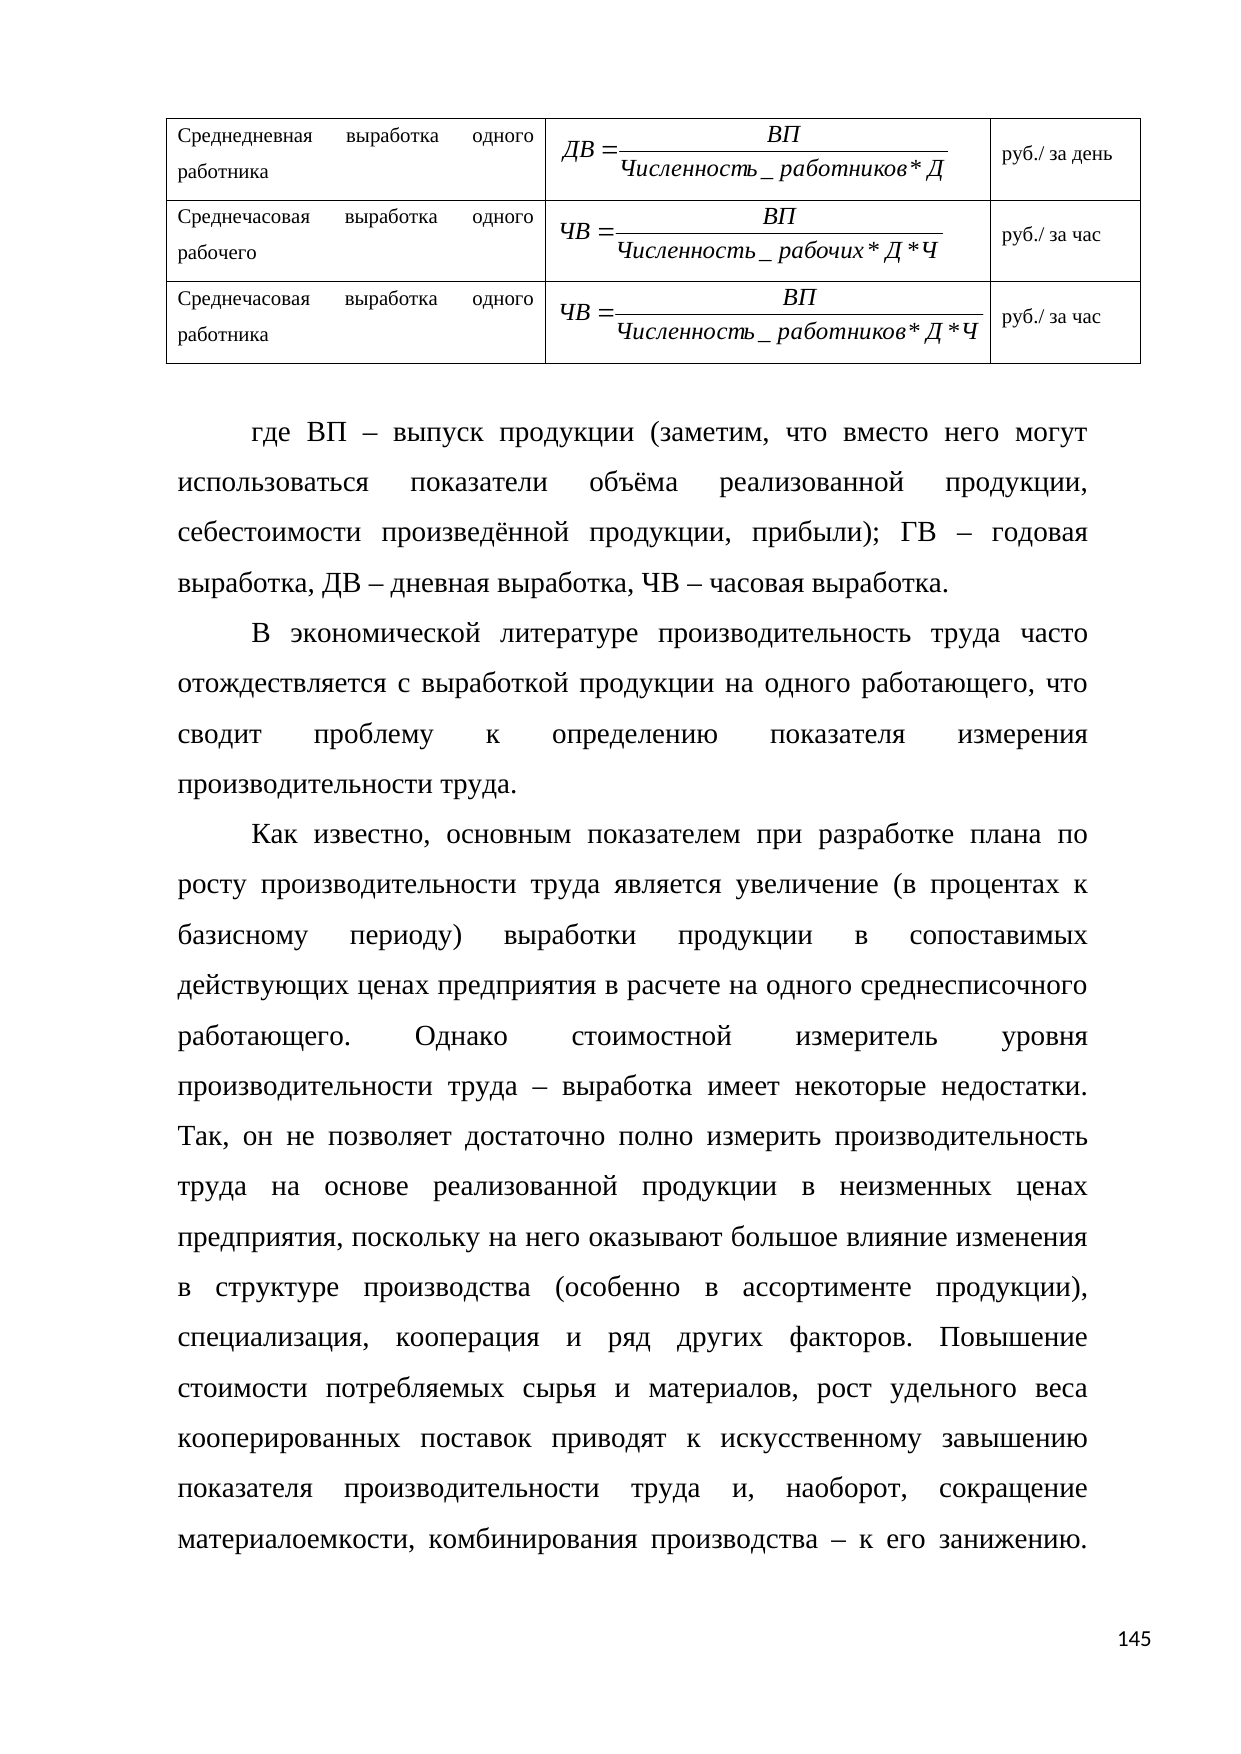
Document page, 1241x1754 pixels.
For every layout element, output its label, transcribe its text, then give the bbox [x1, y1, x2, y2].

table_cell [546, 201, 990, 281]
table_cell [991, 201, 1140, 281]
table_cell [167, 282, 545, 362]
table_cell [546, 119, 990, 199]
text В экономической литературе производительность труда часто отождествляется с выработкой продукции на одного работающего, что сводит проблему к определению показателя измерения производительности труда. [177, 615, 1088, 799]
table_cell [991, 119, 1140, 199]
text где ВП – выпуск продукции (заметим, что вместо него могут использоваться показатели объёма реализованной продукции, себестоимости произведённой продукции, прибыли); ГВ – годовая выработка, ДВ – дневная выработка, ЧВ – часовая выработка. [177, 414, 1088, 598]
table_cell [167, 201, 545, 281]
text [177, 816, 1088, 1554]
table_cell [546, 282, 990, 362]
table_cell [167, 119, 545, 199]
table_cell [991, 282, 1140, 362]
